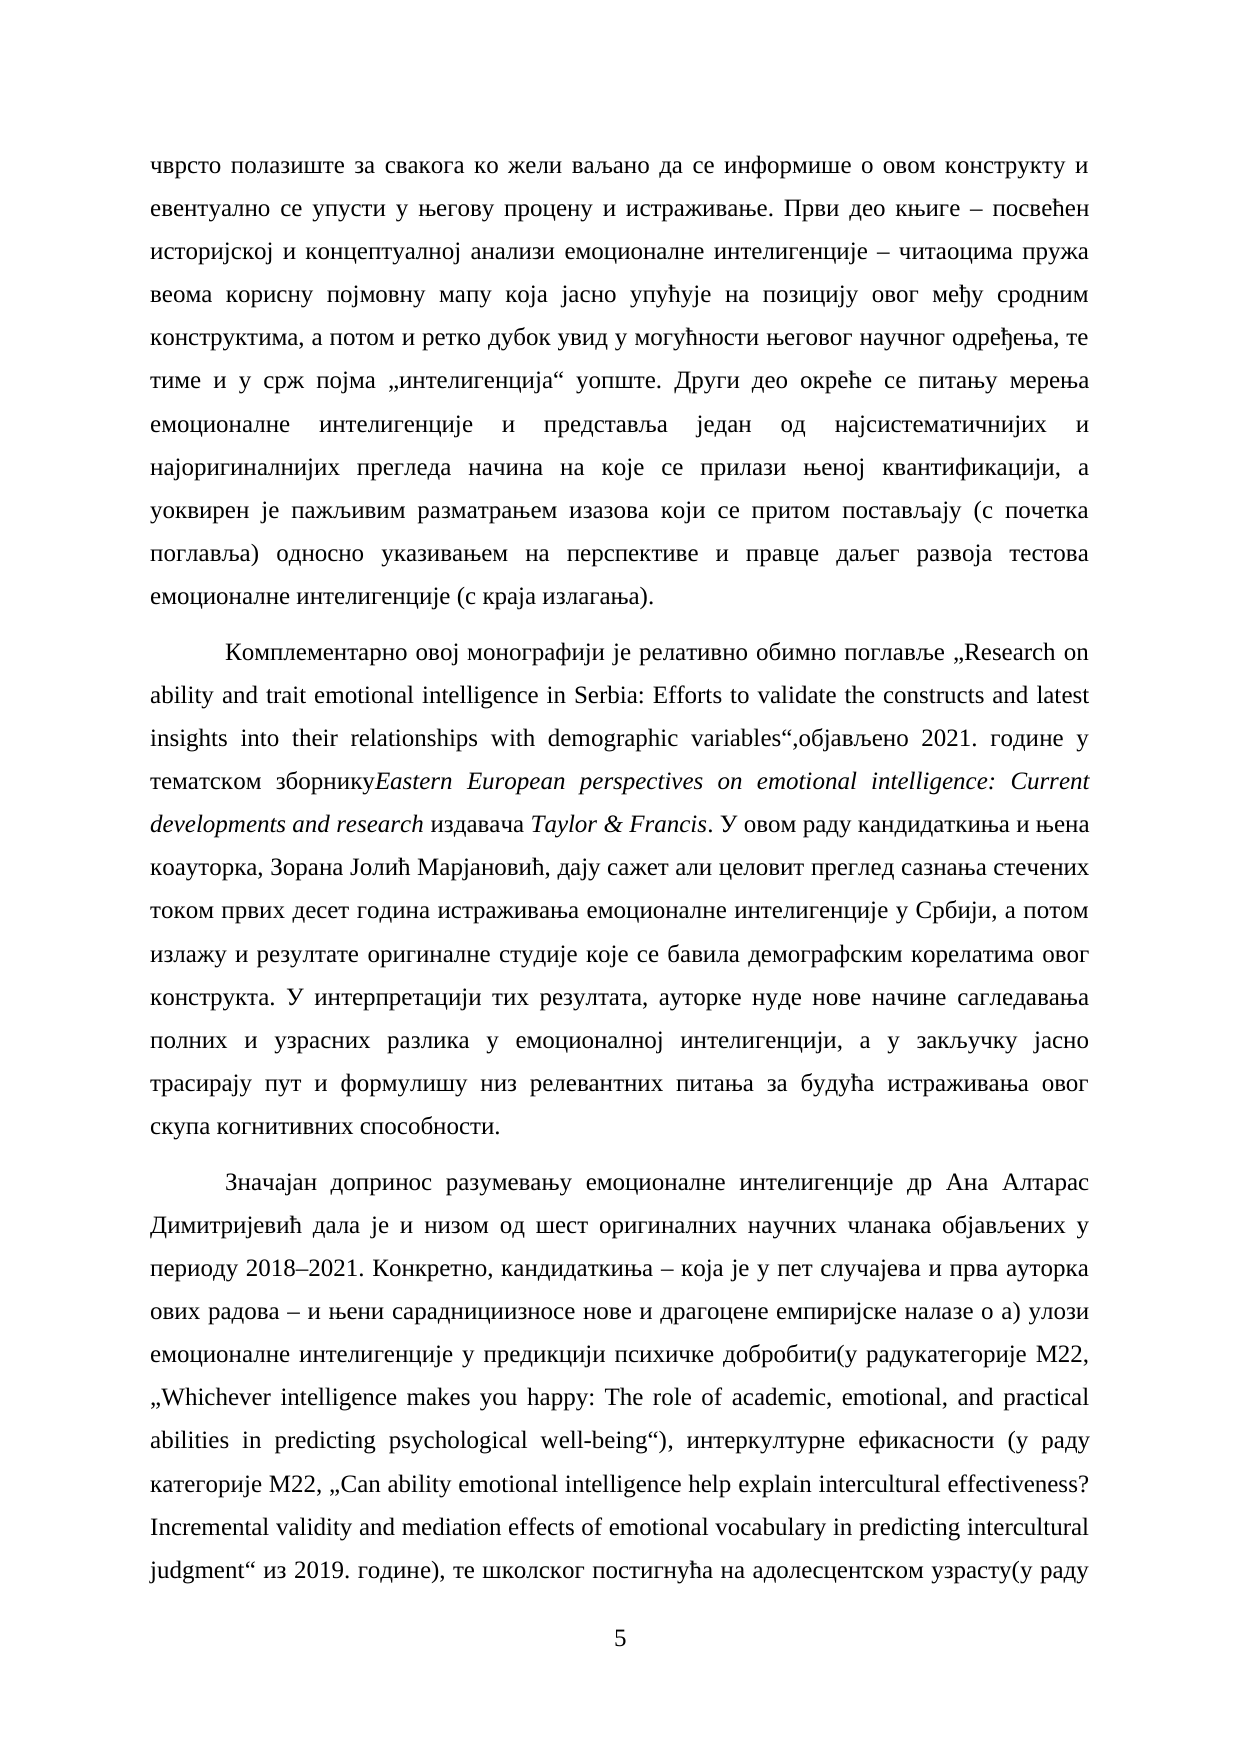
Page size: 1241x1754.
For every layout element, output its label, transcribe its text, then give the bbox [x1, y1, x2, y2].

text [150, 1167, 1090, 1584]
text Комплементарно овој монографији је релативно обимно поглавље „Research on ability and trait emotional intelligence in Serbia: Efforts to validate the constructs and latest insights into their relationships with demographic variables“,објављено 2021. године у тематском зборникуEastern European perspectives on emotional intelligence: Current developments and research издавача Taylor & Francis. У овом раду кандидаткиња и њена коауторка, Зорана Јолић Марјановић, дају сажет али целовит преглед сазнања стечених током првих десет година истраживања емоционалне интелигенције у Србији, а потом излажу и резултате оригиналне студије које се бавила демографским корелатима овог конструкта. У интерпретацији тих резултата, ауторке нуде нове начине сагледавања полних и узрасних разлика у емоционалној интелигенцији, а у закључку јасно трасирају пут и формулишу низ релевантних питања за будућа истраживања овог скупа когнитивних способности. [150, 637, 1090, 1140]
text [150, 150, 1090, 610]
